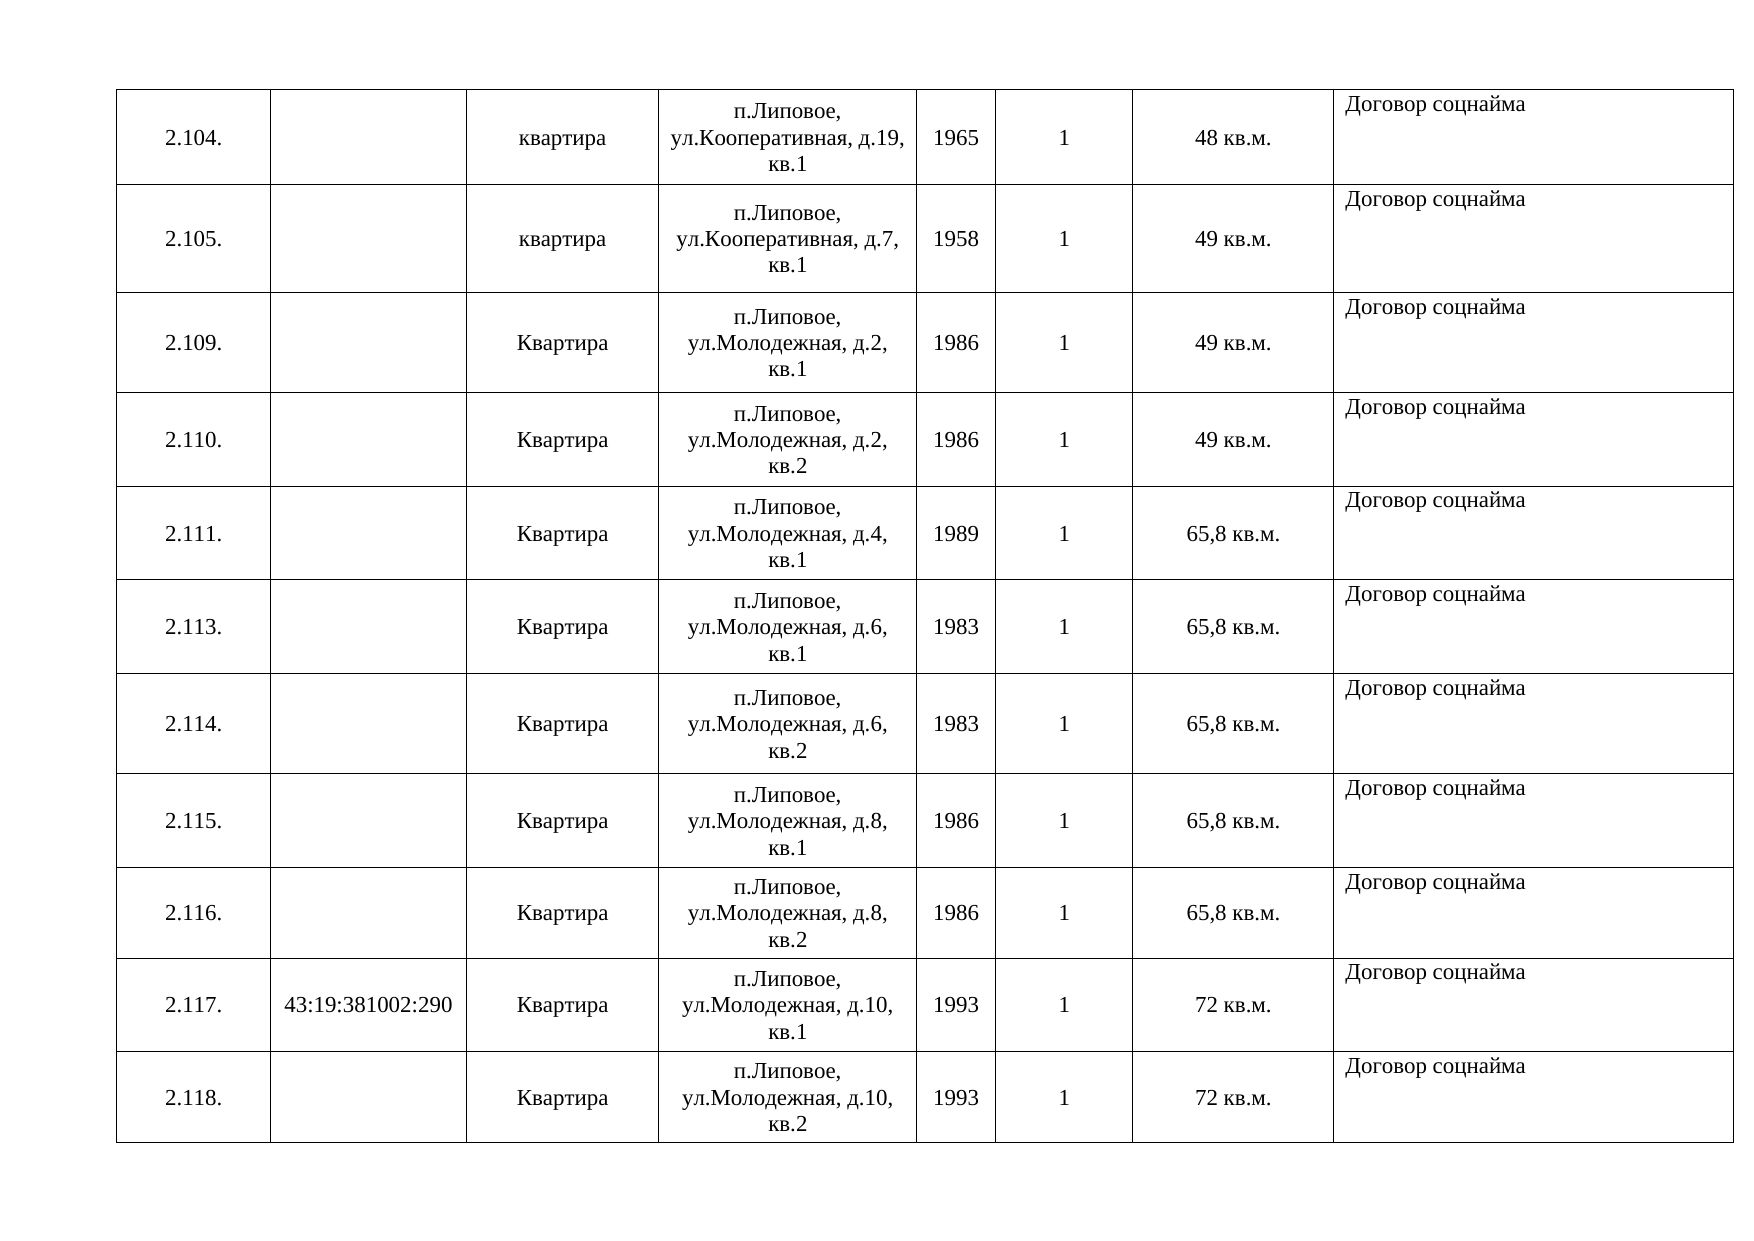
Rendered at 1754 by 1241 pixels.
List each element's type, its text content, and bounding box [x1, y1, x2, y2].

table_cell 2.109. [117, 293, 270, 392]
table_cell Квартира [467, 580, 658, 673]
table_cell 49 кв.м. [1133, 293, 1333, 392]
table_cell 2.114. [117, 674, 270, 773]
table_cell Договор соцнайма [1334, 393, 1733, 486]
table_cell п.Липовое, ул.Молодежная, д.10, кв.1 [659, 959, 916, 1051]
table_cell п.Липовое, ул.Кооперативная, д.19, кв.1 [659, 90, 916, 184]
table_cell 2.115. [117, 774, 270, 867]
table_cell 1989 [917, 487, 995, 579]
table_cell [271, 90, 466, 184]
table_cell п.Липовое, ул.Молодежная, д.2, кв.1 [659, 293, 916, 392]
table_cell 1 [996, 487, 1132, 579]
table_cell 1 [996, 774, 1132, 867]
table_cell 48 кв.м. [1133, 90, 1333, 184]
table_cell 2.105. [117, 185, 270, 292]
table_cell [271, 774, 466, 867]
table_cell 72 кв.м. [1133, 1052, 1333, 1142]
table_cell Квартира [467, 1052, 658, 1142]
table_cell [271, 674, 466, 773]
table_cell [271, 580, 466, 673]
table_cell Квартира [467, 959, 658, 1051]
table_cell п.Липовое, ул.Молодежная, д.6, кв.1 [659, 580, 916, 673]
table_cell 1 [996, 293, 1132, 392]
table_cell 2.116. [117, 868, 270, 957]
table_cell 2.104. [117, 90, 270, 184]
table_cell 1986 [917, 868, 995, 957]
table_cell Квартира [467, 868, 658, 957]
table_cell 2.110. [117, 393, 270, 486]
table_cell 1983 [917, 580, 995, 673]
table_cell Договор соцнайма [1334, 959, 1733, 1051]
table_cell квартира [467, 185, 658, 292]
table_cell п.Липовое, ул.Молодежная, д.10, кв.2 [659, 1052, 916, 1142]
table_cell 65,8 кв.м. [1133, 674, 1333, 773]
table_cell квартира [467, 90, 658, 184]
table_cell 1 [996, 393, 1132, 486]
table_cell 65,8 кв.м. [1133, 868, 1333, 957]
table_cell 1965 [917, 90, 995, 184]
table_cell 1 [996, 959, 1132, 1051]
table_cell 1986 [917, 293, 995, 392]
table_cell [271, 185, 466, 292]
table_cell Квартира [467, 293, 658, 392]
table_cell [271, 293, 466, 392]
table_cell [271, 393, 466, 486]
table_cell Квартира [467, 674, 658, 773]
table_cell Квартира [467, 487, 658, 579]
table_cell Договор соцнайма [1334, 674, 1733, 773]
table_cell [271, 487, 466, 579]
table_cell 1 [996, 674, 1132, 773]
table_cell Договор соцнайма [1334, 90, 1733, 184]
table_cell Договор соцнайма [1334, 293, 1733, 392]
table_cell 43:19:381002:290 [271, 959, 466, 1051]
table_cell Квартира [467, 774, 658, 867]
table_cell 72 кв.м. [1133, 959, 1333, 1051]
table_cell [271, 1052, 466, 1142]
table_cell 65,8 кв.м. [1133, 580, 1333, 673]
table_cell 1993 [917, 959, 995, 1051]
table_cell Договор соцнайма [1334, 868, 1733, 957]
table_cell Договор соцнайма [1334, 487, 1733, 579]
table_cell п.Липовое, ул.Кооперативная, д.7, кв.1 [659, 185, 916, 292]
table_cell п.Липовое, ул.Молодежная, д.8, кв.2 [659, 868, 916, 957]
table_cell 65,8 кв.м. [1133, 487, 1333, 579]
table_cell Договор соцнайма [1334, 774, 1733, 867]
table_cell 1 [996, 868, 1132, 957]
table_cell 2.118. [117, 1052, 270, 1142]
table_cell 1958 [917, 185, 995, 292]
table_cell Договор соцнайма [1334, 1052, 1733, 1142]
table_cell 1986 [917, 774, 995, 867]
table_cell Квартира [467, 393, 658, 486]
table_cell 1983 [917, 674, 995, 773]
table_cell 1986 [917, 393, 995, 486]
table_cell 2.111. [117, 487, 270, 579]
table_cell Договор соцнайма [1334, 580, 1733, 673]
table_cell п.Липовое, ул.Молодежная, д.8, кв.1 [659, 774, 916, 867]
table_cell 2.117. [117, 959, 270, 1051]
table_cell п.Липовое, ул.Молодежная, д.6, кв.2 [659, 674, 916, 773]
table_cell 2.113. [117, 580, 270, 673]
table_cell Договор соцнайма [1334, 185, 1733, 292]
table_cell 1 [996, 1052, 1132, 1142]
table_cell п.Липовое, ул.Молодежная, д.4, кв.1 [659, 487, 916, 579]
table_cell 49 кв.м. [1133, 393, 1333, 486]
table_cell 49 кв.м. [1133, 185, 1333, 292]
table_cell 1 [996, 185, 1132, 292]
table_cell 1 [996, 580, 1132, 673]
table_cell 65,8 кв.м. [1133, 774, 1333, 867]
table_cell 1 [996, 90, 1132, 184]
table_cell [271, 868, 466, 957]
table_cell п.Липовое, ул.Молодежная, д.2, кв.2 [659, 393, 916, 486]
table_cell 1993 [917, 1052, 995, 1142]
